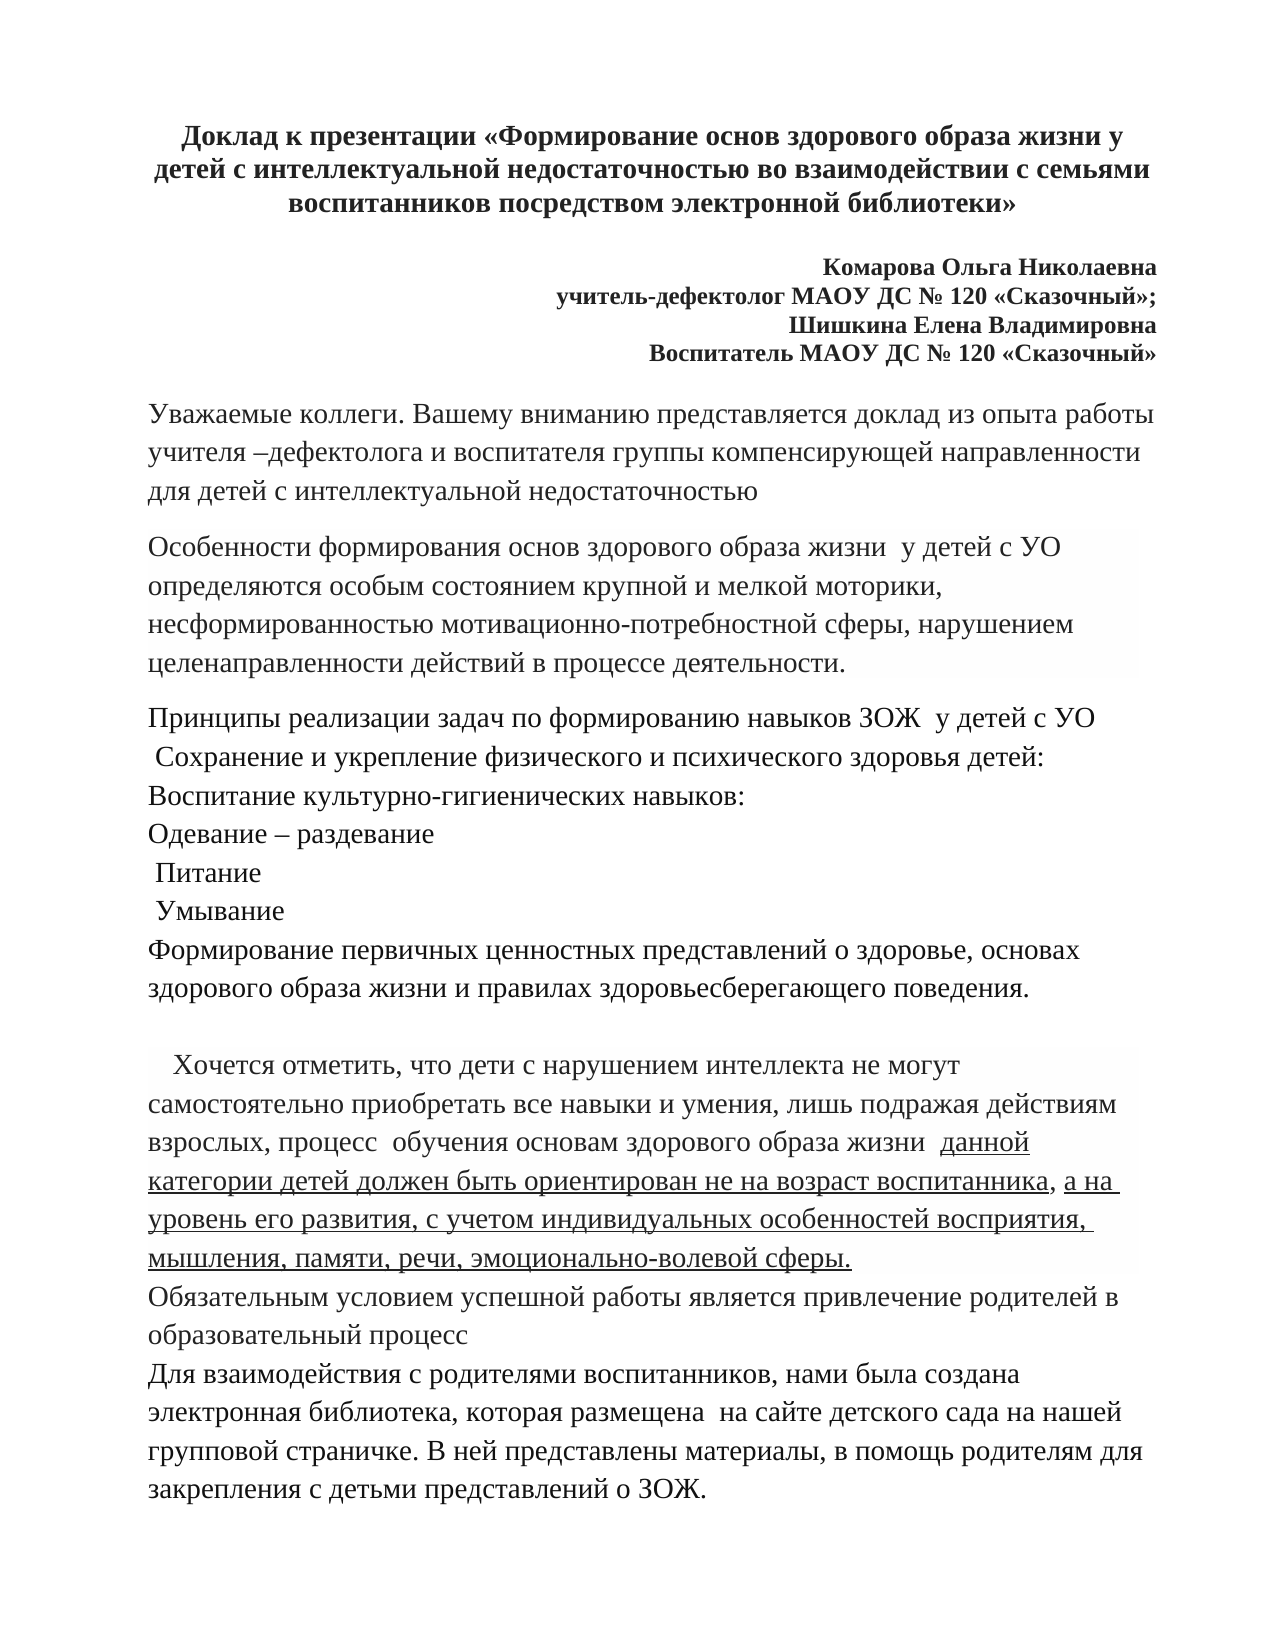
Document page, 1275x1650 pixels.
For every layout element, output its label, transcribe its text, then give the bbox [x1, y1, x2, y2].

text Уважаемые коллеги. Вашему вниманию представляется доклад из опыта работы учителя –дефектолога и воспитателя группы компенсирующей направленности для детей с интеллектуальной недостаточностью [148, 396, 1157, 507]
text учитель-дефектолог МАОУ ДС № 120 «Сказочный»; [148, 281, 1157, 310]
text Принципы реализации задач по формированию навыков ЗОЖ у детей с УО Сохранение и укрепление физического и психического здоровья детей: [148, 701, 1157, 773]
text Комарова Ольга Николаевна [148, 252, 1157, 281]
text Обязательным условием успешной работы является привлечение родителей в образовательный процесс [148, 1279, 1157, 1351]
text Воспитатель МАОУ ДС № 120 «Сказочный» [148, 338, 1157, 367]
text Питание [148, 855, 1157, 888]
text Особенности формирования основ здорового образа жизни у детей с УО определяются особым состоянием крупной и мелкой моторики, несформированностью мотивационно-потребностной сферы, нарушением целенаправленности действий в процессе деятельности. [148, 529, 1139, 678]
text Умывание [148, 893, 1157, 927]
text Шишкина Елена Владимировна [148, 310, 1157, 338]
text Воспитание культурно-гигиенических навыков: [148, 778, 1157, 811]
text Для взаимодействия с родителями воспитанников, нами была создана электронная библиотека, которая размещена на сайте детского сада на нашей групповой страничке. В ней представлены материалы, в помощь родителям для закрепления с детьми представлений о ЗОЖ. [148, 1356, 1157, 1505]
text Хочется отметить, что дети с нарушением интеллекта не могут самостоятельно приобретать все навыки и умения, лишь подражая действиям взрослых, процесс обучения основам здорового образа жизни данной категории детей должен быть ориентирован не на возраст воспитанника, а на уровень его развития, с учетом индивидуальных особенностей восприятия, мышления, памяти, речи, эмоционально-волевой сферы. [148, 1047, 1139, 1274]
text Доклад к презентации «Формирование основ здорового образа жизни у детей с интеллектуальной недостаточностью во взаимодействии с семьями воспитанников посредством электронной библиотеки» [148, 118, 1157, 219]
text Одевание – раздевание [148, 816, 1157, 850]
text Формирование первичных ценностных представлений о здоровье, основах здорового образа жизни и правилах здоровьесберегающего поведения. [148, 932, 1157, 1004]
